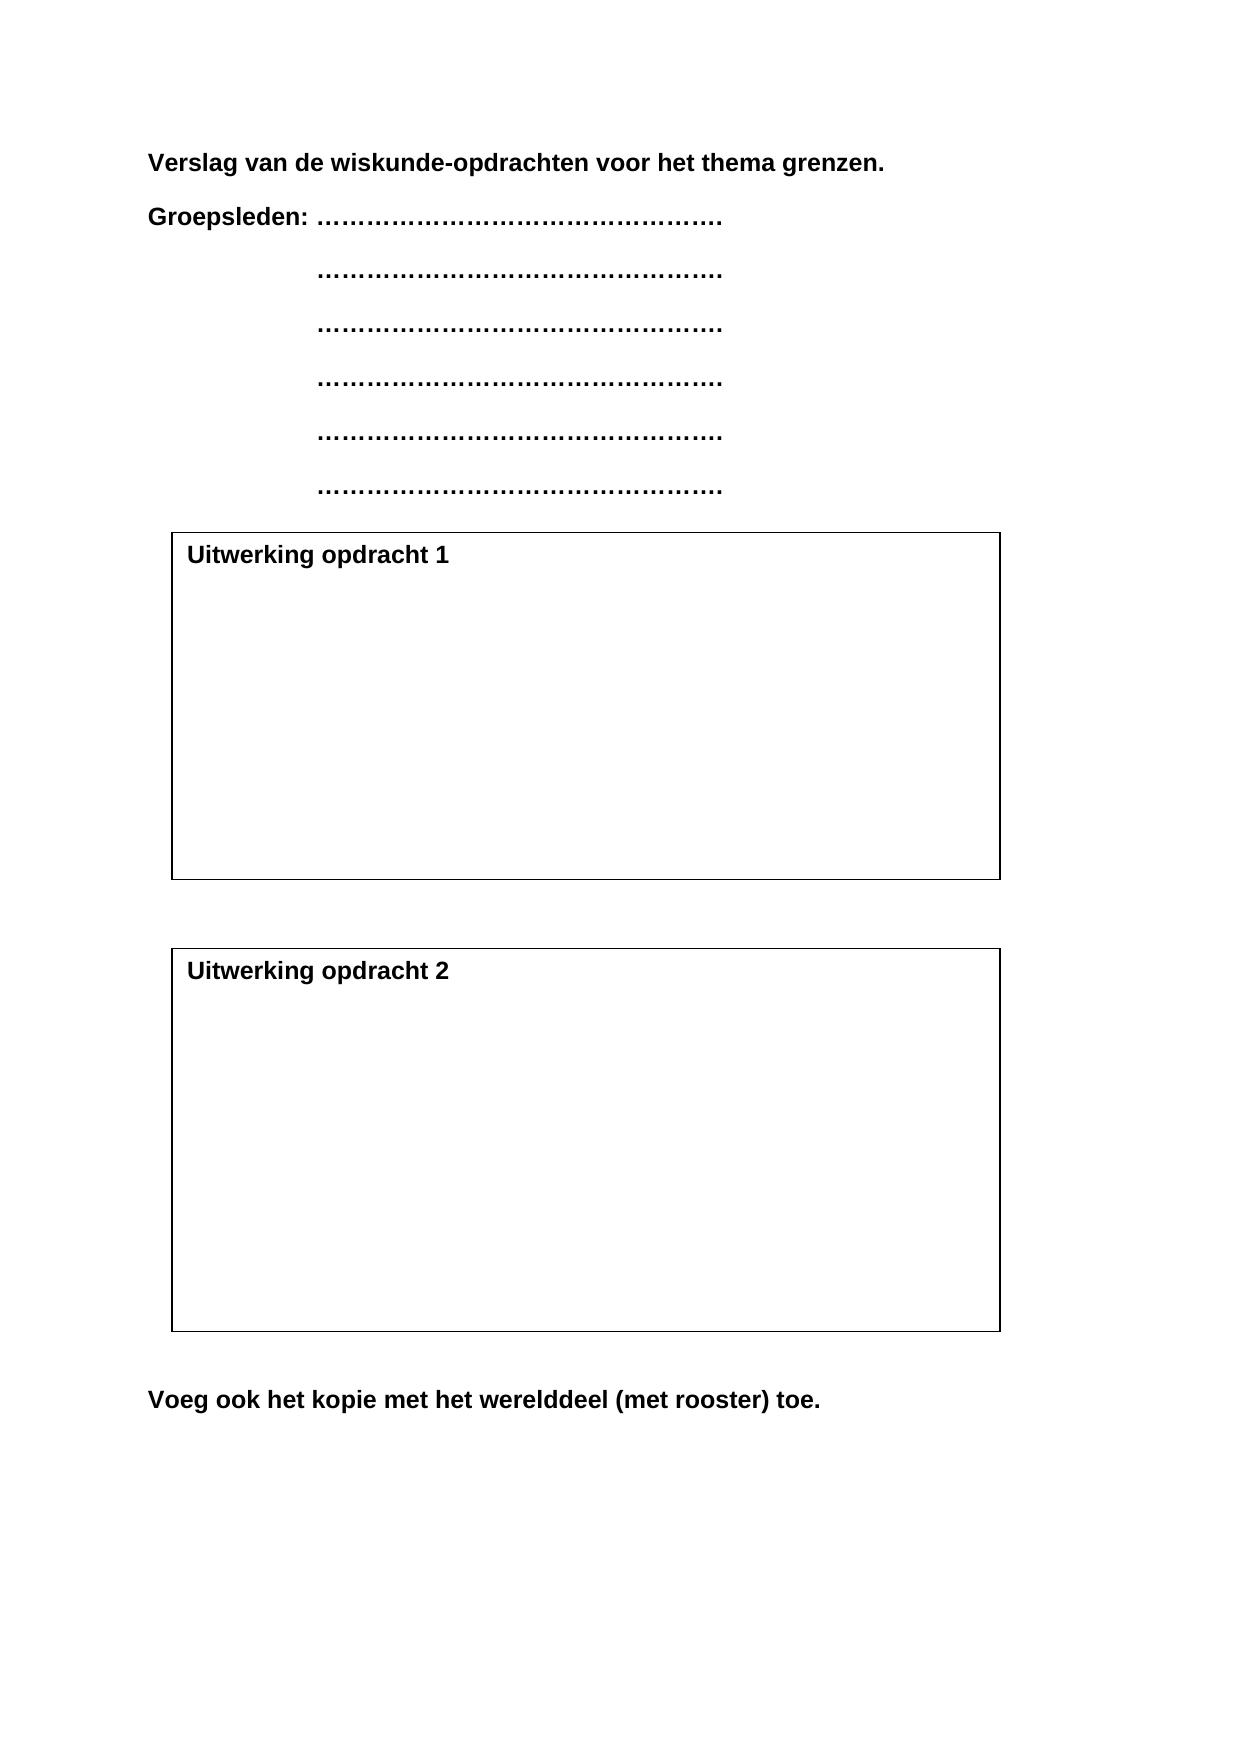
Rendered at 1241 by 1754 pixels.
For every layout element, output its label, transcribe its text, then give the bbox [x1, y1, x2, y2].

text Verslag van de wiskunde-opdrachten voor het thema grenzen. [148, 148, 1093, 176]
text …………………………………………. [148, 363, 1093, 392]
text …………………………………………. [148, 255, 1093, 284]
text …………………………………………. [148, 471, 1093, 499]
text Groepsleden: …………………………………………. [148, 201, 1093, 230]
text …………………………………………. [148, 309, 1093, 338]
text Voeg ook het kopie met het werelddeel (met rooster) toe. [148, 1386, 1093, 1414]
text …………………………………………. [148, 417, 1093, 446]
